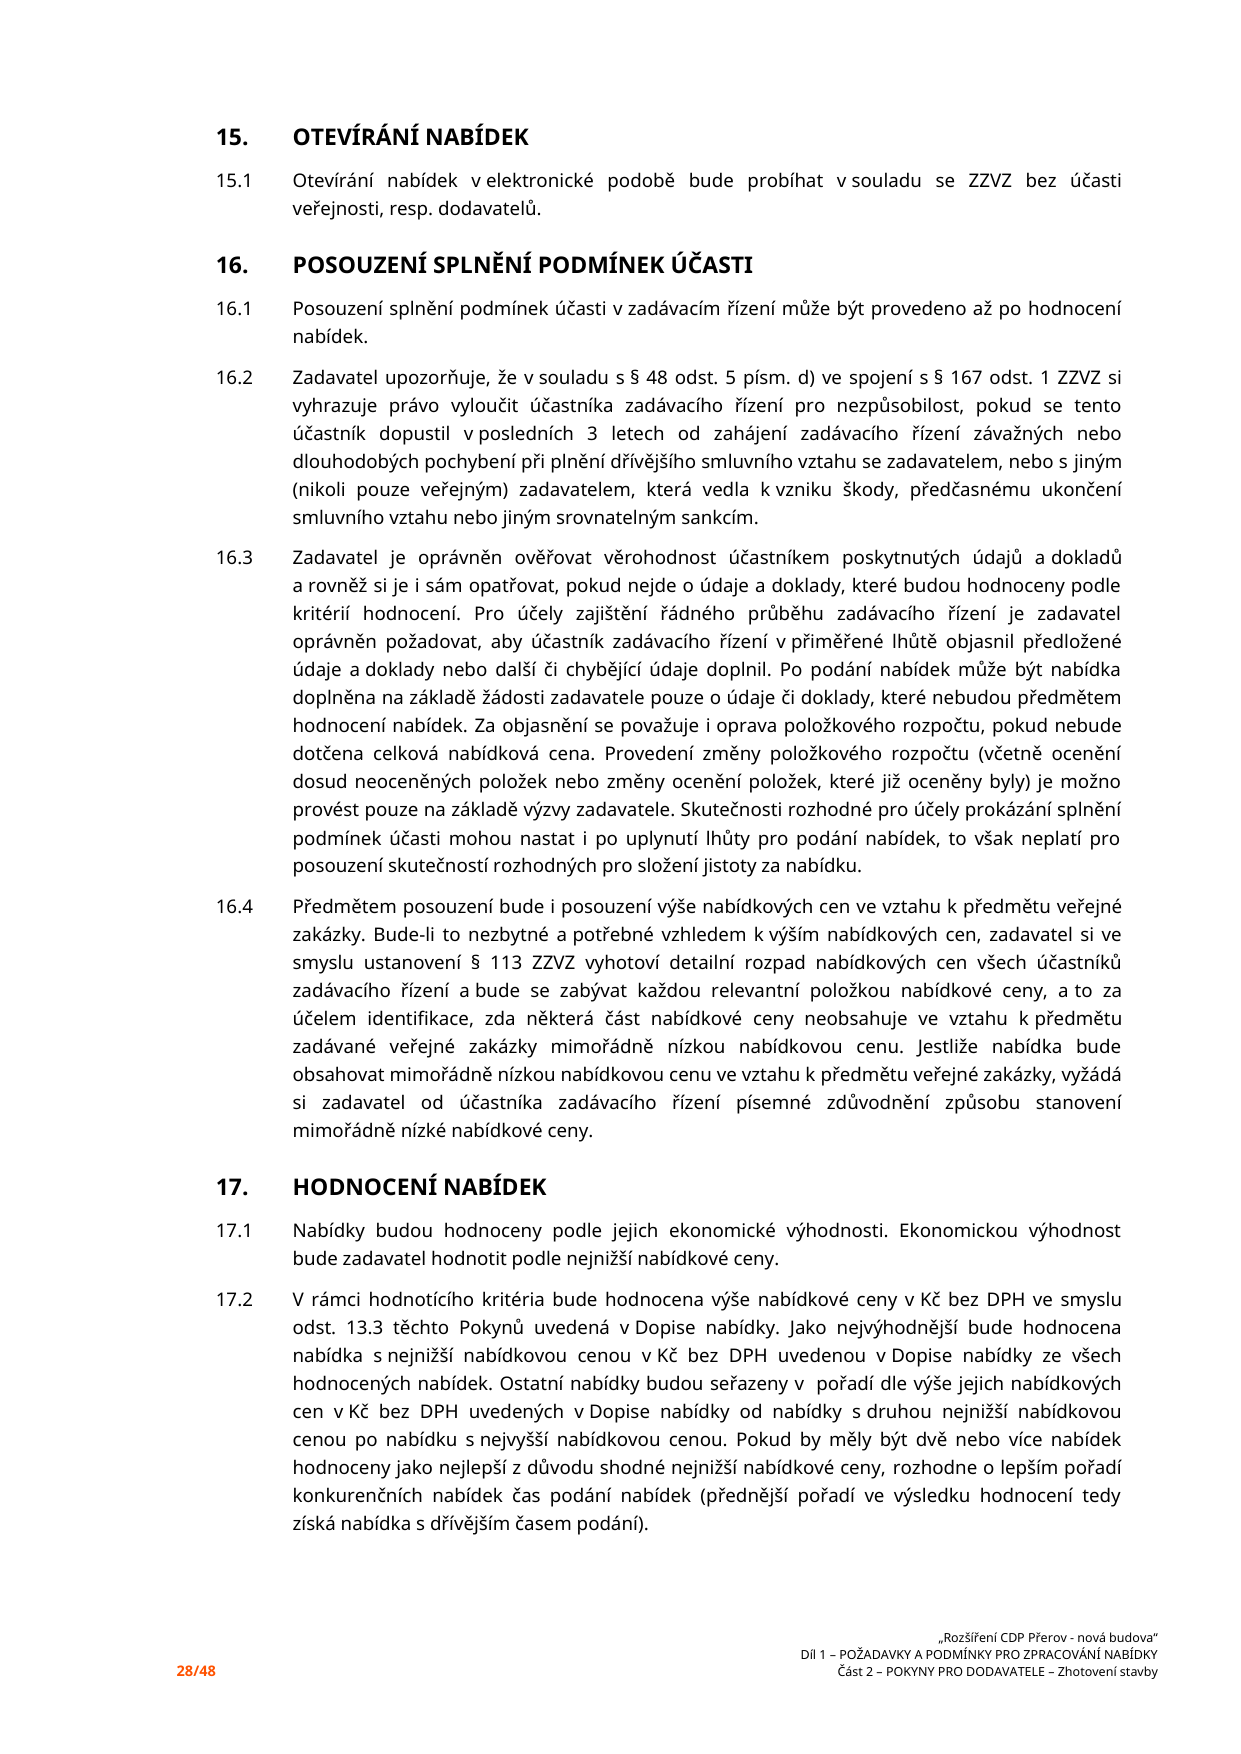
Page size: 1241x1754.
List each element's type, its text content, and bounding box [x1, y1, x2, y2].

text Předmětem posouzení bude i posouzení výše nabídkových cen ve vztahu k předmětu veřejné zakázky. Bude-li to nezbytné a potřebné vzhledem k výším nabídkových cen, zadavatel si ve smyslu ustanovení § 113 ZZVZ vyhotoví detailní rozpad nabídkových cen všech účastníků zadávacího řízení a bude se zabývat každou relevantní položkou nabídkové ceny, a to za účelem identifikace, zda některá část nabídkové ceny neobsahuje ve vztahu k předmětu zadávané veřejné zakázky mimořádně nízkou nabídkovou cenu. Jestliže nabídka bude obsahovat mimořádně nízkou nabídkovou cenu ve vztahu k předmětu veřejné zakázky, vyžádá si zadavatel od účastníka zadávacího řízení písemné zdůvodnění způsobu stanovení mimořádně nízké nabídkové ceny. [216, 893, 1122, 1143]
text OTEVÍRÁNÍ NABÍDEK [216, 121, 1122, 152]
text POSOUZENÍ SPLNĚNÍ PODMÍNEK ÚČASTI [216, 248, 1122, 280]
text Otevírání nabídek v elektronické podobě bude probíhat v souladu se ZZVZ bez účasti veřejnosti, resp. dodavatelů. [216, 167, 1122, 221]
text Posouzení splnění podmínek účasti v zadávacím řízení může být provedeno až po hodnocení nabídek. [216, 295, 1122, 349]
text Nabídky budou hodnoceny podle jejich ekonomické výhodnosti. Ekonomickou výhodnost bude zadavatel hodnotit podle nejnižší nabídkové ceny. [216, 1217, 1122, 1271]
text V rámci hodnotícího kritéria bude hodnocena výše nabídkové ceny v Kč bez DPH ve smyslu odst. 13.3 těchto Pokynů uvedená v Dopise nabídky. Jako nejvýhodnější bude hodnocena nabídka s nejnižší nabídkovou cenou v Kč bez DPH uvedenou v Dopise nabídky ze všech hodnocených nabídek. Ostatní nabídky budou seřazeny v pořadí dle výše jejich nabídkových cen v Kč bez DPH uvedených v Dopise nabídky od nabídky s druhou nejnižší nabídkovou cenou po nabídku s nejvyšší nabídkovou cenou. Pokud by měly být dvě nebo více nabídek hodnoceny jako nejlepší z důvodu shodné nejnižší nabídkové ceny, rozhodne o lepším pořadí konkurenčních nabídek čas podání nabídek (přednější pořadí ve výsledku hodnocení tedy získá nabídka s dřívějším časem podání). [216, 1286, 1122, 1536]
text Zadavatel upozorňuje, že v souladu s § 48 odst. 5 písm. d) ve spojení s § 167 odst. 1 ZZVZ si vyhrazuje právo vyloučit účastníka zadávacího řízení pro nezpůsobilost, pokud se tento účastník dopustil v posledních 3 letech od zahájení zadávacího řízení závažných nebo dlouhodobých pochybení při plnění dřívějšího smluvního vztahu se zadavatelem, nebo s jiným (nikoli pouze veřejným) zadavatelem, která vedla k vzniku škody, předčasnému ukončení smluvního vztahu nebo jiným srovnatelným sankcím. [216, 364, 1122, 529]
text HODNOCENÍ NABÍDEK [216, 1171, 1122, 1202]
text Zadavatel je oprávněn ověřovat věrohodnost účastníkem poskytnutých údajů a dokladů a rovněž si je i sám opatřovat, pokud nejde o údaje a doklady, které budou hodnoceny podle kritérií hodnocení. Pro účely zajištění řádného průběhu zadávacího řízení je zadavatel oprávněn požadovat, aby účastník zadávacího řízení v přiměřené lhůtě objasnil předložené údaje a doklady nebo další či chybějící údaje doplnil. Po podání nabídek může být nabídka doplněna na základě žádosti zadavatele pouze o údaje či doklady, které nebudou předmětem hodnocení nabídek. Za objasnění se považuje i oprava položkového rozpočtu, pokud nebude dotčena celková nabídková cena. Provedení změny položkového rozpočtu (včetně ocenění dosud neoceněných položek nebo změny ocenění položek, které již oceněny byly) je možno provést pouze na základě výzvy zadavatele. Skutečnosti rozhodné pro účely prokázání splnění podmínek účasti mohou nastat i po uplynutí lhůty pro podání nabídek, to však neplatí pro posouzení skutečností rozhodných pro složení jistoty za nabídku. [216, 544, 1122, 878]
